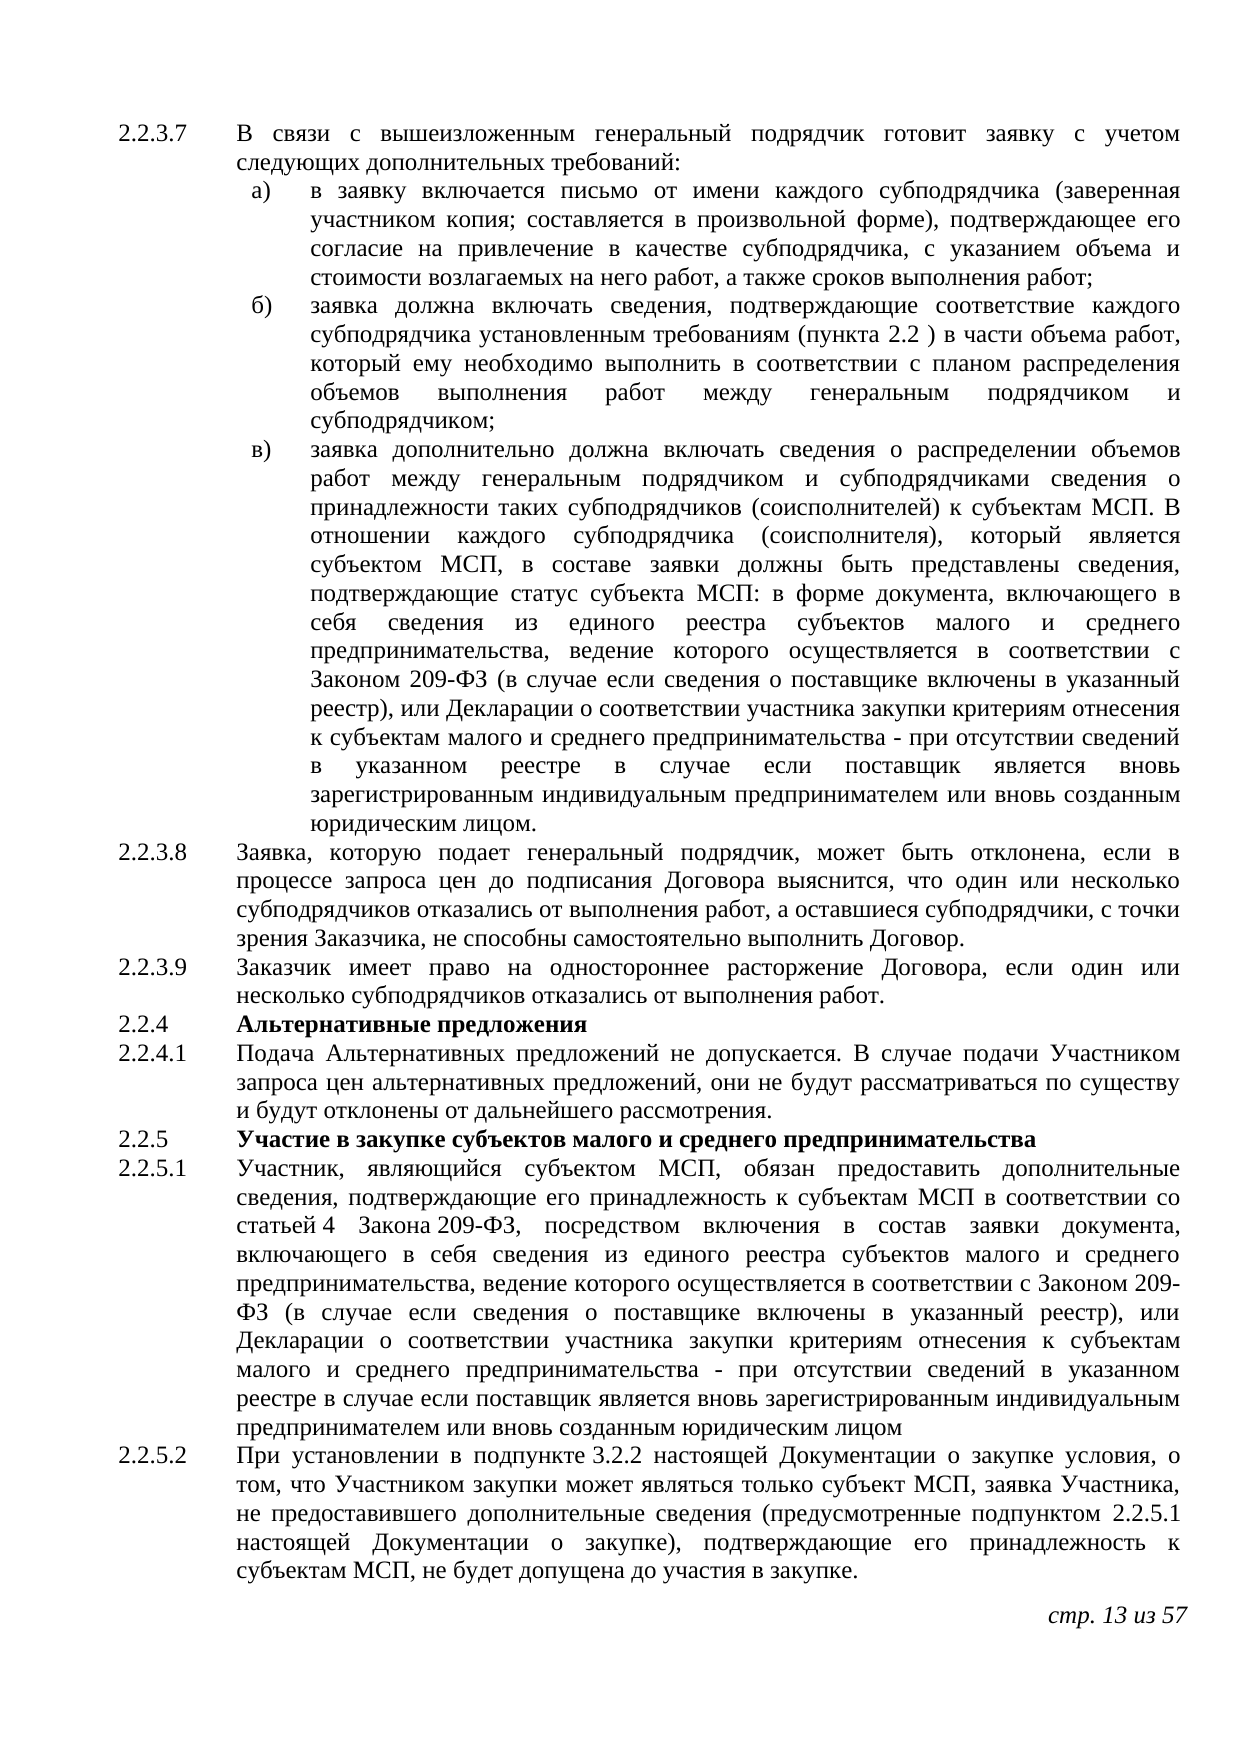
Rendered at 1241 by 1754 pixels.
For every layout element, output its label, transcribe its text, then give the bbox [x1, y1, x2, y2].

list Участник, являющийся субъектом МСП, обязан предоставить дополнительные сведения, подтверждающие его принадлежность к субъектам МСП в соответствии со статьей 4 Закона 209-ФЗ, посредством включения в состав заявки документа, включающего в себя сведения из единого реестра субъектов малого и среднего предпринимательства, ведение которого осуществляется в соответствии с Законом 209-ФЗ (в случае если сведения о поставщике включены в указанный реестр), или Декларации о соответствии участника закупки критериям отнесения к субъектам малого и среднего предпринимательства - при отсутствии сведений в указанном реестре в случае если поставщик является вновь зарегистрированным индивидуальным предпринимателем или вновь созданным юридическим лицом [118, 1153, 1181, 1441]
list Заявка, которую подает генеральный подрядчик, может быть отклонена, если в процессе запроса цен до подписания Договора выяснится, что один или несколько субподрядчиков отказались от выполнения работ, а оставшиеся субподрядчики, с точки зрения Заказчика, не способны самостоятельно выполнить Договор. [118, 837, 1181, 952]
list В связи с вышеизложенным генеральный подрядчик готовит заявку с учетом следующих дополнительных требований: [118, 118, 1181, 176]
list в заявку включается письмо от имени каждого субподрядчика (заверенная участником копия; составляется в произвольной форме), подтверждающее его согласие на привлечение в качестве субподрядчика, с указанием объема и стоимости возлагаемых на него работ, а также сроков выполнения работ; [251, 176, 1181, 291]
list При установлении в подпункте 3.2.2 настоящей Документации о закупке условия, о том, что Участником закупки может являться только субъект МСП, заявка Участника, не предоставившего дополнительные сведения (предусмотренные подпунктом 2.2.5.1 настоящей Документации о закупке), подтверждающие его принадлежность к субъектам МСП, не будет допущена до участия в закупке. [118, 1441, 1181, 1584]
list Участие в закупке субъектов малого и среднего предпринимательства [118, 1124, 1181, 1153]
list Заказчик имеет право на одностороннее расторжение Договора, если один или несколько субподрядчиков отказались от выполнения работ. [118, 952, 1181, 1009]
text заявка дополнительно должна включать сведения о распределении объемов работ между генеральным подрядчиком и субподрядчиками сведения о принадлежности таких субподрядчиков (соисполнителей) к субъектам МСП. В отношении каждого субподрядчика (соисполнителя), который является субъектом МСП, в составе заявки должны быть представлены сведения, подтверждающие статус субъекта МСП: в форме документа, включающего в себя сведения из единого реестра субъектов малого и среднего предпринимательства, ведение которого осуществляется в соответствии с Законом 209-ФЗ (в случае если сведения о поставщике включены в указанный реестр), или Декларации о соответствии участника закупки критериям отнесения к субъектам малого и среднего предпринимательства - при отсутствии сведений в указанном реестре в случае если поставщик является вновь зарегистрированным индивидуальным предпринимателем или вновь созданным юридическим лицом. [251, 434, 1181, 837]
list заявка должна включать сведения, подтверждающие соответствие каждого субподрядчика установленным требованиям (пункта 2.2 ) в части объема работ, который ему необходимо выполнить в соответствии с планом распределения объемов выполнения работ между генеральным подрядчиком и субподрядчиком; [251, 291, 1181, 434]
list Альтернативные предложения [118, 1009, 1181, 1038]
text Подача Альтернативных предложений не допускается. В случае подачи Участником запроса цен альтернативных предложений, они не будут рассматриваться по существу и будут отклонены от дальнейшего рассмотрения. [118, 1038, 1181, 1124]
